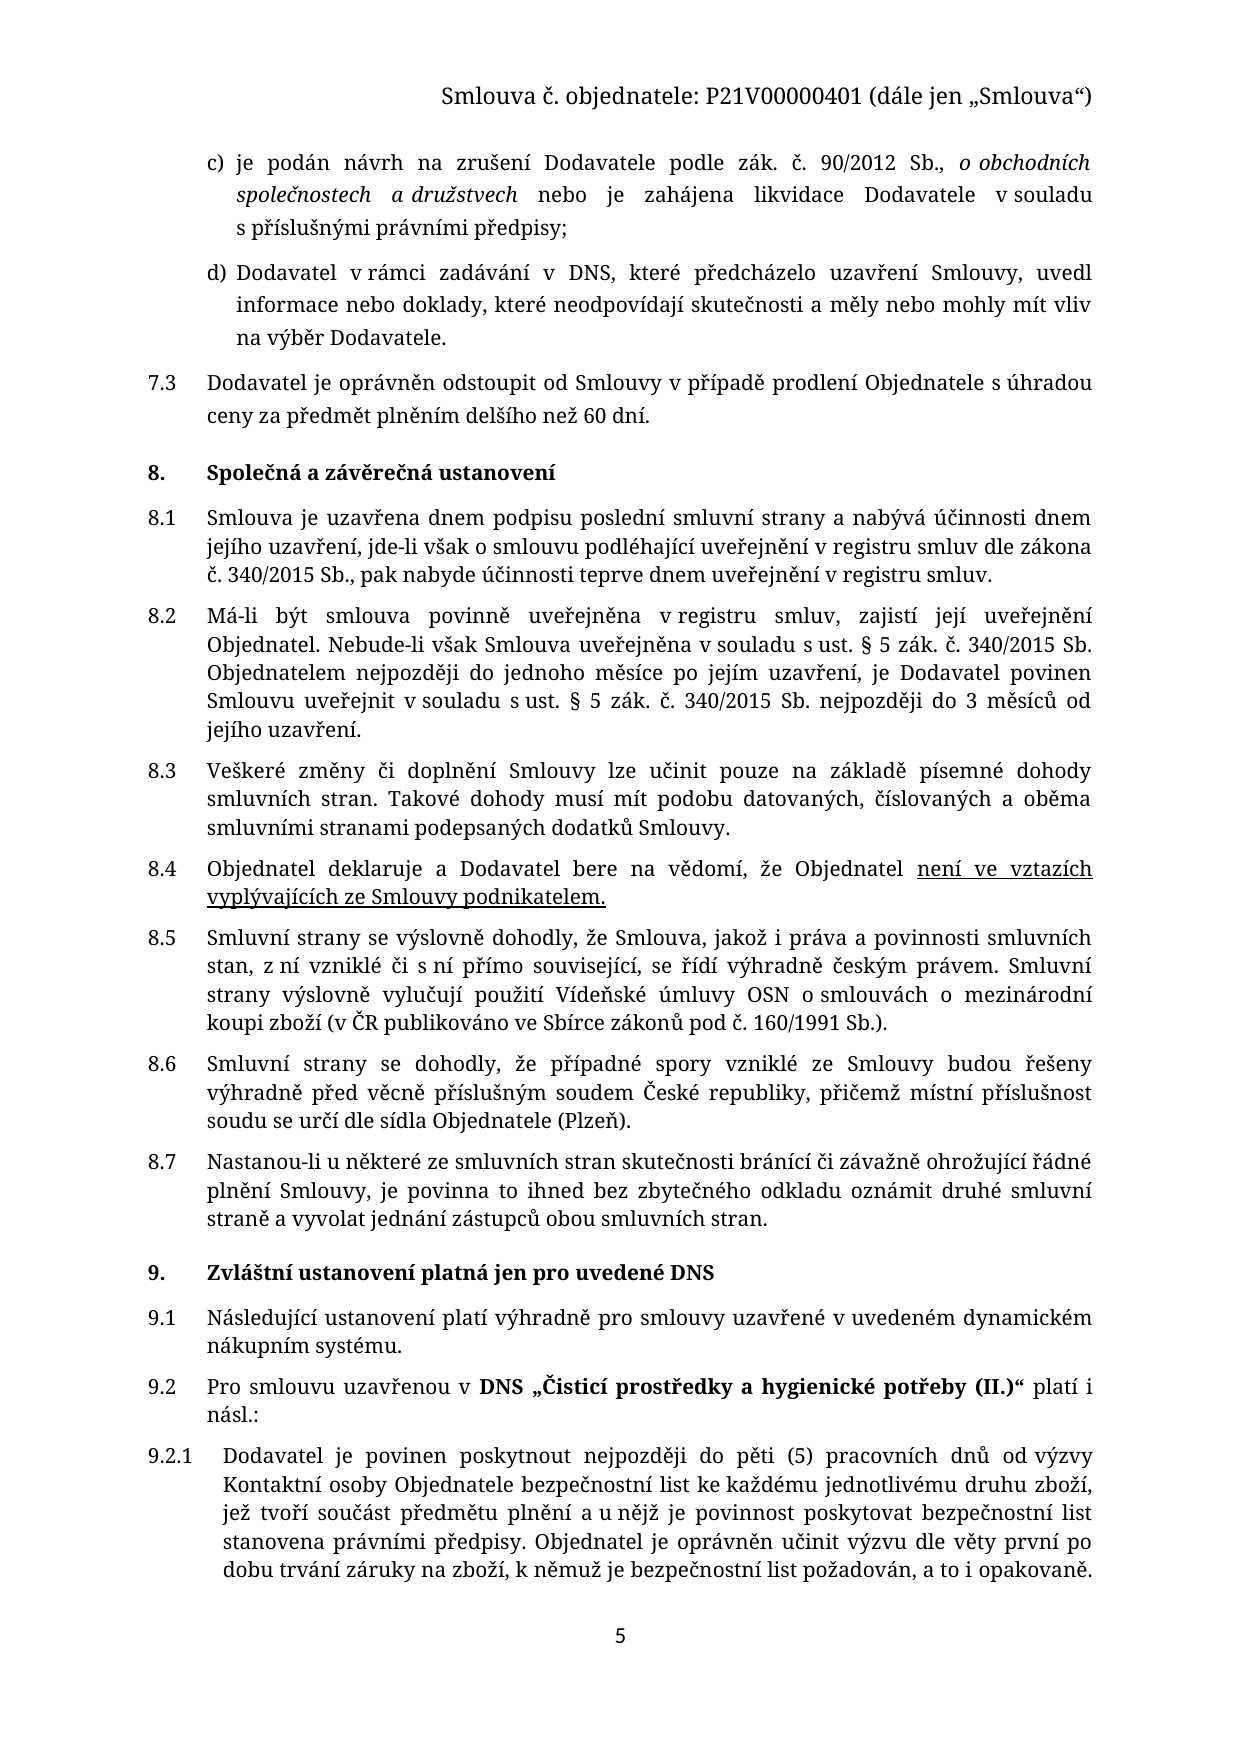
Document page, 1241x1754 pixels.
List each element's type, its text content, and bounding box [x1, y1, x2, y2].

list Zvláštní ustanovení platná jen pro uvedené DNS [148, 1258, 1093, 1286]
list Následující ustanovení platí výhradně pro smlouvy uzavřené v uvedeném dynamickém nákupním systému. [148, 1303, 1093, 1359]
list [148, 1441, 1093, 1584]
list Veškeré změny či doplnění Smlouvy lze učinit pouze na základě písemné dohody smluvních stran. Takové dohody musí mít podobu datovaných, číslovaných a oběma smluvními stranami podepsaných dodatků Smlouvy. [148, 756, 1093, 841]
list je podán návrh na zrušení Dodavatele podle zák. č. 90/2012 Sb., o obchodních společnostech a družstvech nebo je zahájena likvidace Dodavatele v souladu s příslušnými právními předpisy; [207, 148, 1093, 241]
list Má-li být smlouva povinně uveřejněna v registru smluv, zajistí její uveřejnění Objednatel. Nebude-li však Smlouva uveřejněna v souladu s ust. § 5 zák. č. 340/2015 Sb. Objednatelem nejpozději do jednoho měsíce po jejím uzavření, je Dodavatel povinen Smlouvu uveřejnit v souladu s ust. § 5 zák. č. 340/2015 Sb. nejpozději do 3 měsíců od jejího uzavření. [148, 601, 1093, 743]
list Dodavatel je oprávněn odstoupit od Smlouvy v případě prodlení Objednatele s úhradou ceny za předmět plněním delšího než 60 dní. [148, 368, 1093, 429]
list Společná a závěrečná ustanovení [148, 458, 1093, 487]
list Smluvní strany se dohodly, že případné spory vzniklé ze Smlouvy budou řešeny výhradně před věcně příslušným soudem České republiky, přičemž místní příslušnost soudu se určí dle sídla Objednatele (Plzeň). [148, 1049, 1093, 1135]
list Nastanou-li u některé ze smluvních stran skutečnosti bránící či závažně ohrožující řádné plnění Smlouvy, je povinna to ihned bez zbytečného odkladu oznámit druhé smluvní straně a vyvolat jednání zástupců obou smluvních stran. [148, 1147, 1093, 1233]
list Objednatel deklaruje a Dodavatel bere na vědomí, že Objednatel není ve vztazích vyplývajících ze Smlouvy podnikatelem. [148, 854, 1093, 911]
list Smlouva je uzavřena dnem podpisu poslední smluvní strany a nabývá účinnosti dnem jejího uzavření, jde-li však o smlouvu podléhající uveřejnění v registru smluv dle zákona č. 340/2015 Sb., pak nabyde účinnosti teprve dnem uveřejnění v registru smluv. [148, 503, 1093, 589]
list Smluvní strany se výslovně dohodly, že Smlouva, jakož i práva a povinnosti smluvních stan, z ní vzniklé či s ní přímo související, se řídí výhradně českým právem. Smluvní strany výslovně vylučují použití Vídeňské úmluvy OSN o smlouvách o mezinárodní koupi zboží (v ČR publikováno ve Sbírce zákonů pod č. 160/1991 Sb.). [148, 923, 1093, 1037]
list Dodavatel v rámci zadávání v DNS, které předcházelo uzavření Smlouvy, uvedl informace nebo doklady, které neodpovídají skutečnosti a měly nebo mohly mít vliv na výběr Dodavatele. [207, 258, 1093, 352]
list Pro smlouvu uzavřenou v DNS „Čisticí prostředky a hygienické potřeby (II.)“ platí i násl.: [148, 1372, 1093, 1429]
